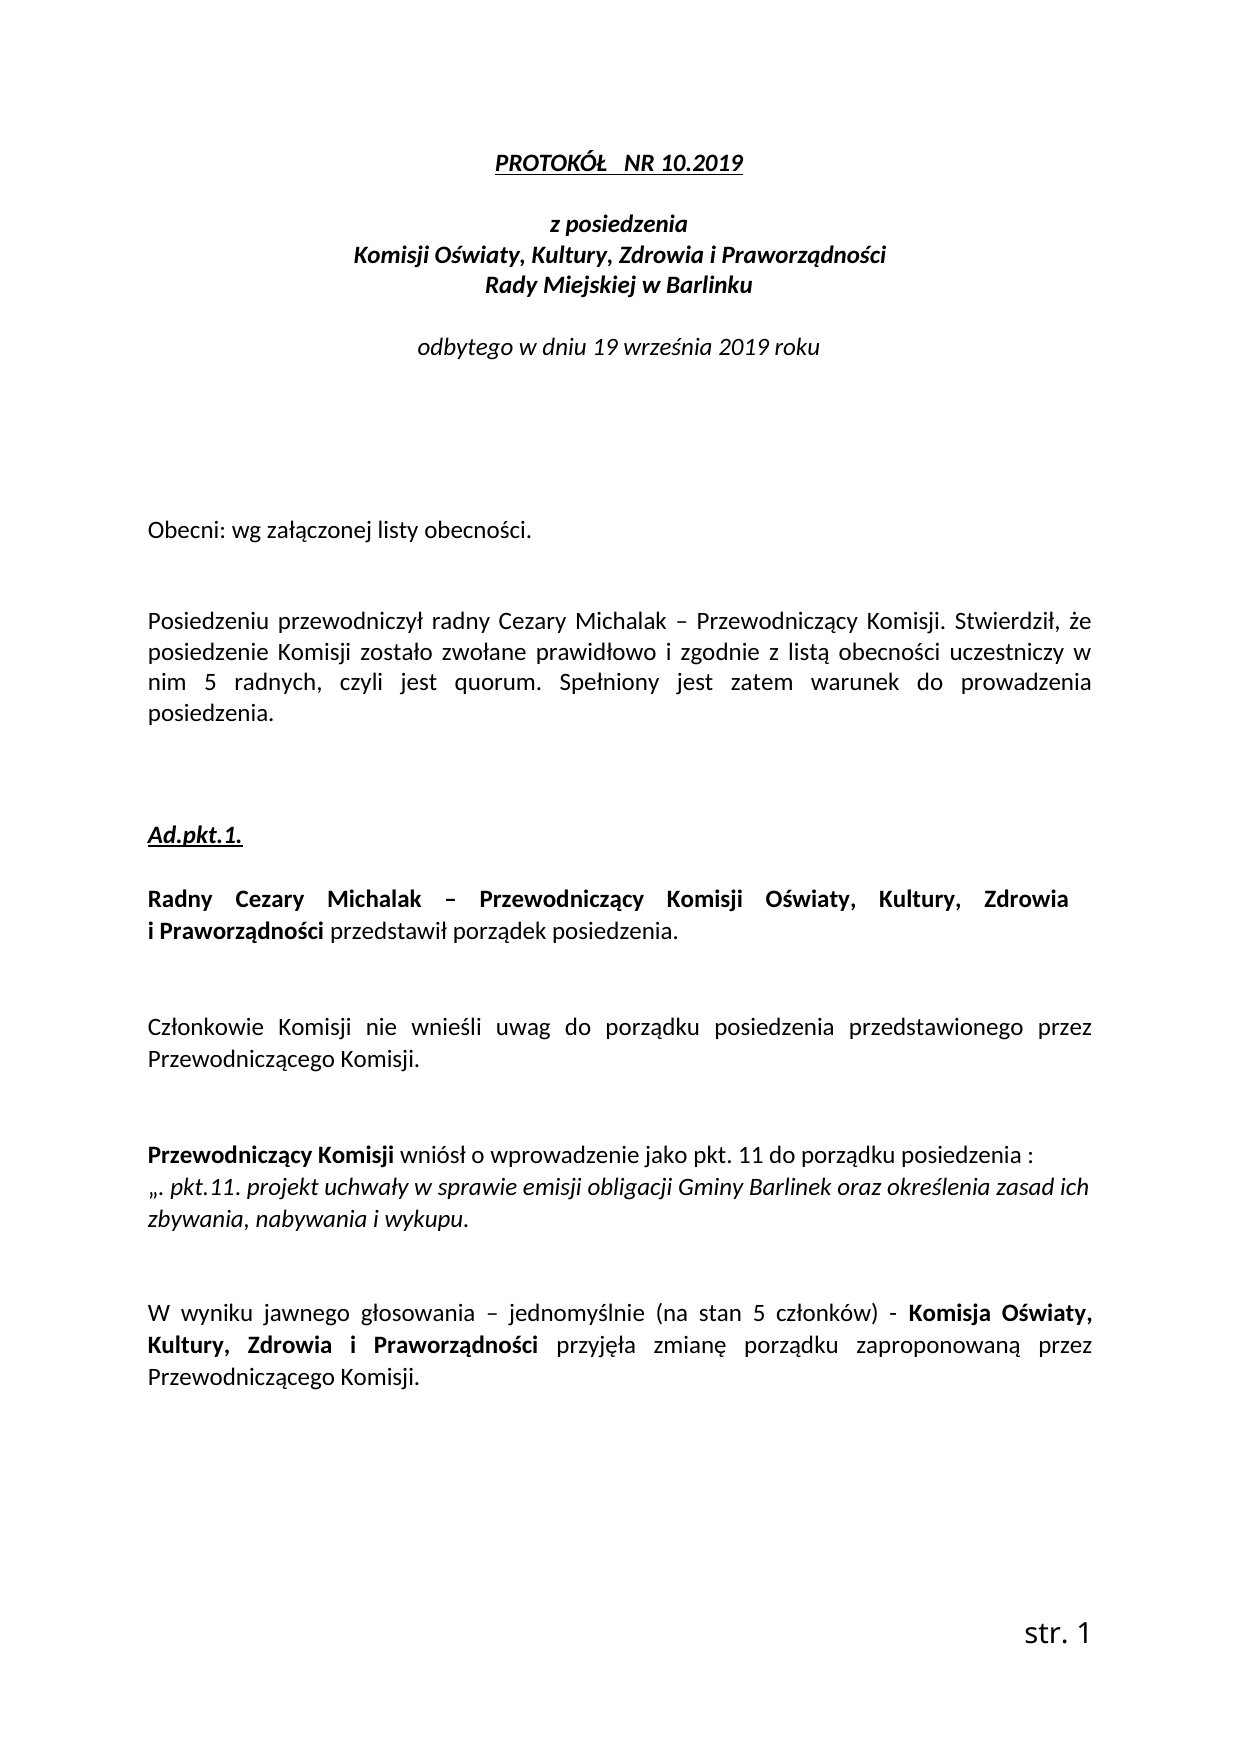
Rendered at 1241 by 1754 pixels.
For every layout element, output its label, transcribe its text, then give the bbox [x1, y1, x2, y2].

text PROTOKÓŁ NR 10.2019 [148, 148, 1093, 178]
text Obecni: wg załączonej listy obecności. [148, 514, 1093, 544]
text „. pkt.11. projekt uchwały w sprawie emisji obligacji Gminy Barlinek oraz określenia zasad ich zbywania, nabywania i wykupu. [148, 1171, 1093, 1233]
text Członkowie Komisji nie wnieśli uwag do porządku posiedzenia przedstawionego przez Przewodniczącego Komisji. [148, 1011, 1093, 1073]
text Przewodniczący Komisji wniósł o wprowadzenie jako pkt. 11 do porządku posiedzenia : [148, 1139, 1093, 1169]
text Ad.pkt.1. [148, 819, 1093, 849]
text z posiedzenia [148, 209, 1093, 239]
text Rady Miejskiej w Barlinku [148, 270, 1093, 300]
text Komisji Oświaty, Kultury, Zdrowia i Praworządności [148, 239, 1093, 270]
text Radny Cezary Michalak – Przewodniczący Komisji Oświaty, Kultury, Zdrowia i Praworządności przedstawił porządek posiedzenia. [148, 883, 1093, 946]
text Posiedzeniu przewodniczył radny Cezary Michalak – Przewodniczący Komisji. Stwierdził, że posiedzenie Komisji zostało zwołane prawidłowo i zgodnie z listą obecności uczestniczy w nim 5 radnych, czyli jest quorum. Spełniony jest zatem warunek do prowadzenia posiedzenia. [148, 605, 1093, 727]
text W wyniku jawnego głosowania – jednomyślnie (na stan 5 członków) - Komisja Oświaty, Kultury, Zdrowia i Praworządności przyjęła zmianę porządku zaproponowaną przez Przewodniczącego Komisji. [148, 1297, 1093, 1392]
text odbytego w dniu 19 września 2019 roku [148, 331, 1093, 361]
